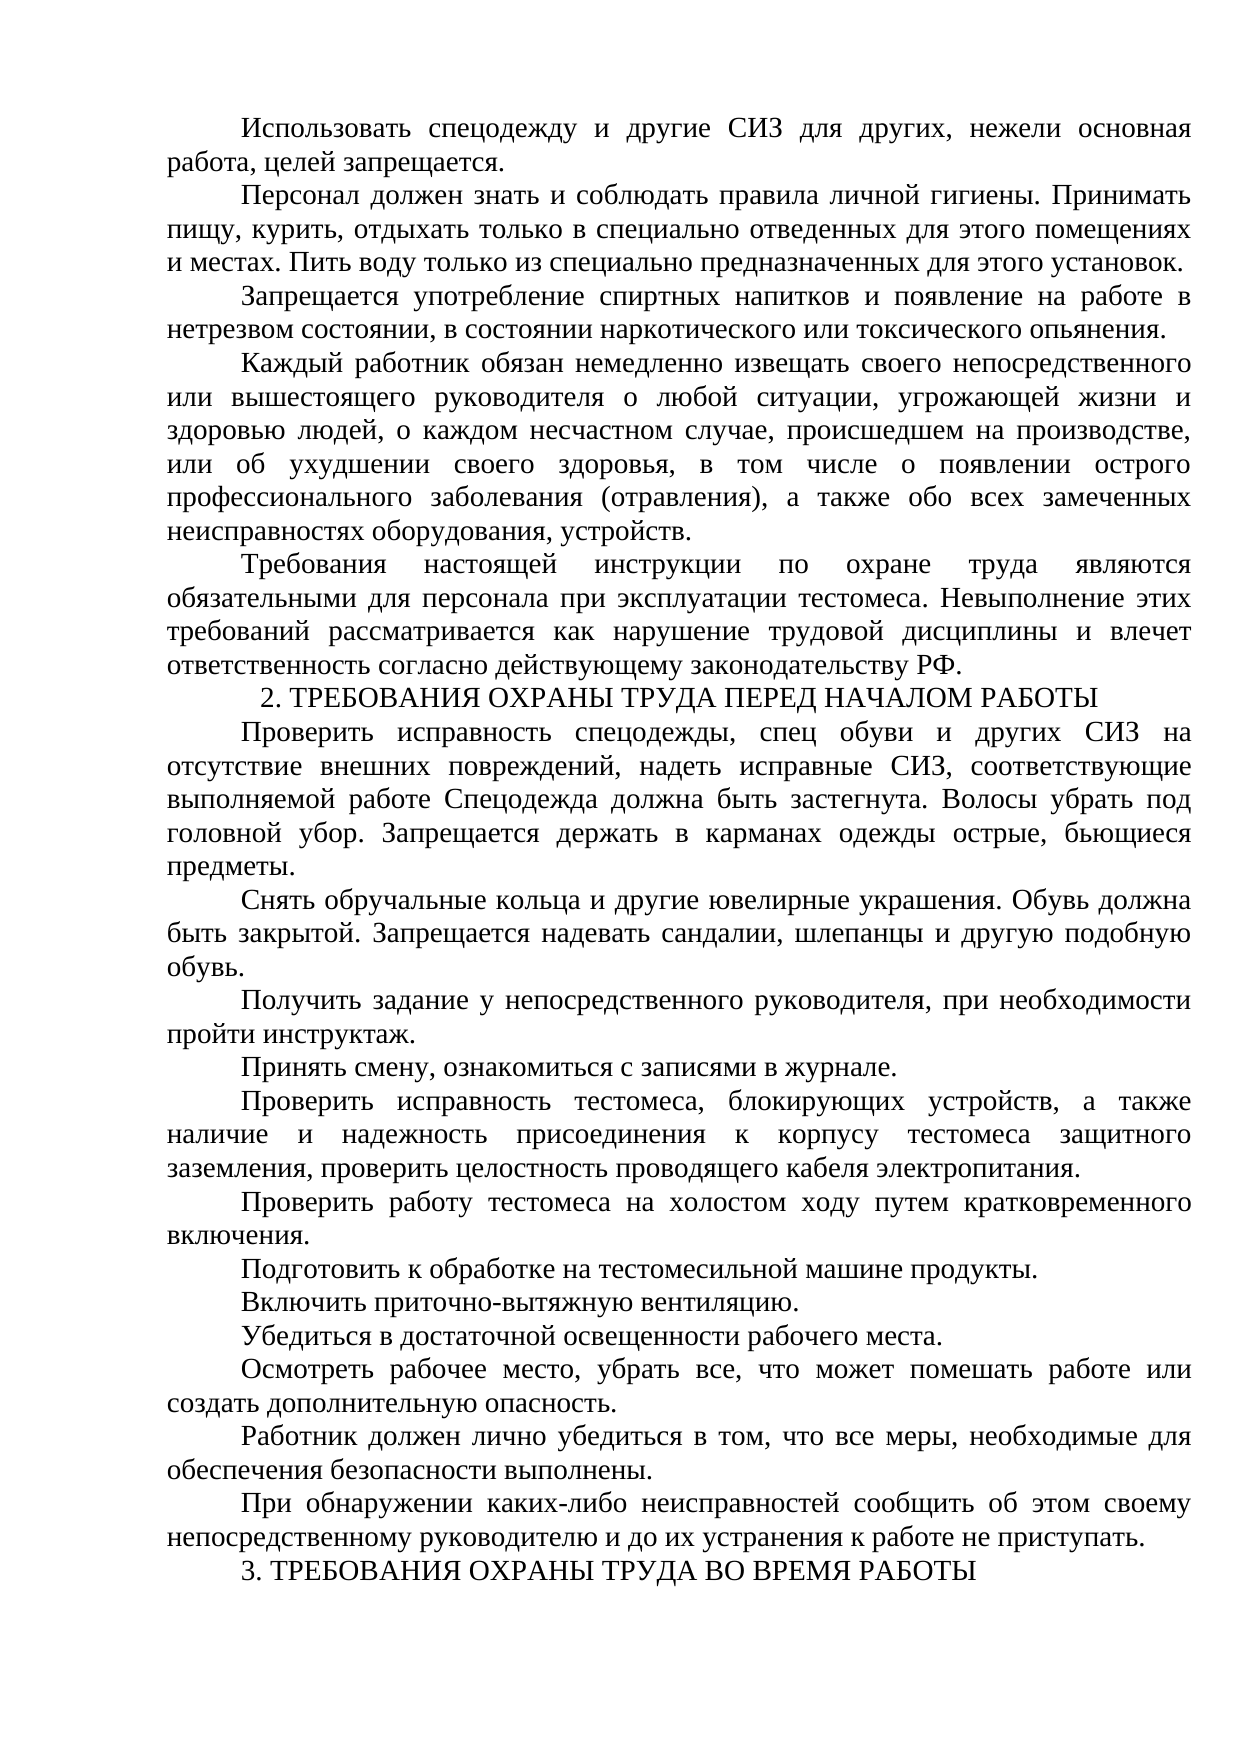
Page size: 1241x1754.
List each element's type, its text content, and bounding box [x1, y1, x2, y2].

text Подготовить к обработке на тестомесильной машине продукты. [167, 1251, 1192, 1284]
text Убедиться в достаточной освещенности рабочего места. [167, 1318, 1192, 1351]
text Требования настоящей инструкции по охране труда являются обязательными для персонала при эксплуатации тестомеса. Невыполнение этих требований рассматривается как нарушение трудовой дисциплины и влечет ответственность согласно действующему законодательству РФ. [167, 546, 1192, 681]
text Получить задание у непосредственного руководителя, при необходимости пройти инструктаж. [167, 982, 1192, 1049]
text Запрещается употребление спиртных напитков и появление на работе в нетрезвом состоянии, в состоянии наркотического или токсического опьянения. [167, 278, 1192, 345]
text При обнаружении каких-либо неисправностей сообщить об этом своему непосредственному руководителю и до их устранения к работе не приступать. [167, 1486, 1192, 1553]
text Осмотреть рабочее место, убрать все, что может помешать работе или создать дополнительную опасность. [167, 1351, 1192, 1418]
text Проверить работу тестомеса на холостом ходу путем кратковременного включения. [167, 1184, 1192, 1251]
text Проверить исправность спецодежды, спец обуви и других СИЗ на отсутствие внешних повреждений, надеть исправные СИЗ, соответствующие выполняемой работе Спецодежда должна быть застегнута. Волосы убрать под головной убор. Запрещается держать в карманах одежды острые, бьющиеся предметы. [167, 714, 1192, 882]
text 2. ТРЕБОВАНИЯ ОХРАНЫ ТРУДА ПЕРЕД НАЧАЛОМ РАБОТЫ [167, 681, 1192, 714]
text 3. ТРЕБОВАНИЯ ОХРАНЫ ТРУДА ВО ВРЕМЯ РАБОТЫ [167, 1553, 1192, 1586]
text Включить приточно-вытяжную вентиляцию. [167, 1284, 1192, 1318]
text Персонал должен знать и соблюдать правила личной гигиены. Принимать пищу, курить, отдыхать только в специально отведенных для этого помещениях и местах. Пить воду только из специально предназначенных для этого установок. [167, 177, 1192, 278]
text Принять смену, ознакомиться с записями в журнале. [167, 1049, 1192, 1083]
text Использовать спецодежду и другие СИЗ для других, нежели основная работа, целей запрещается. [167, 110, 1192, 177]
text Работник должен лично убедиться в том, что все меры, необходимые для обеспечения безопасности выполнены. [167, 1418, 1192, 1486]
text Проверить исправность тестомеса, блокирующих устройств, а также наличие и надежность присоединения к корпусу тестомеса защитного заземления, проверить целостность проводящего кабеля электропитания. [167, 1083, 1192, 1184]
text Каждый работник обязан немедленно извещать своего непосредственного или вышестоящего руководителя о любой ситуации, угрожающей жизни и здоровью людей, о каждом несчастном случае, происшедшем на производстве, или об ухудшении своего здоровья, в том числе о появлении острого профессионального заболевания (отравления), а также обо всех замеченных неисправностях оборудования, устройств. [167, 345, 1192, 546]
text Снять обручальные кольца и другие ювелирные украшения. Обувь должна быть закрытой. Запрещается надевать сандалии, шлепанцы и другую подобную обувь. [167, 882, 1192, 982]
